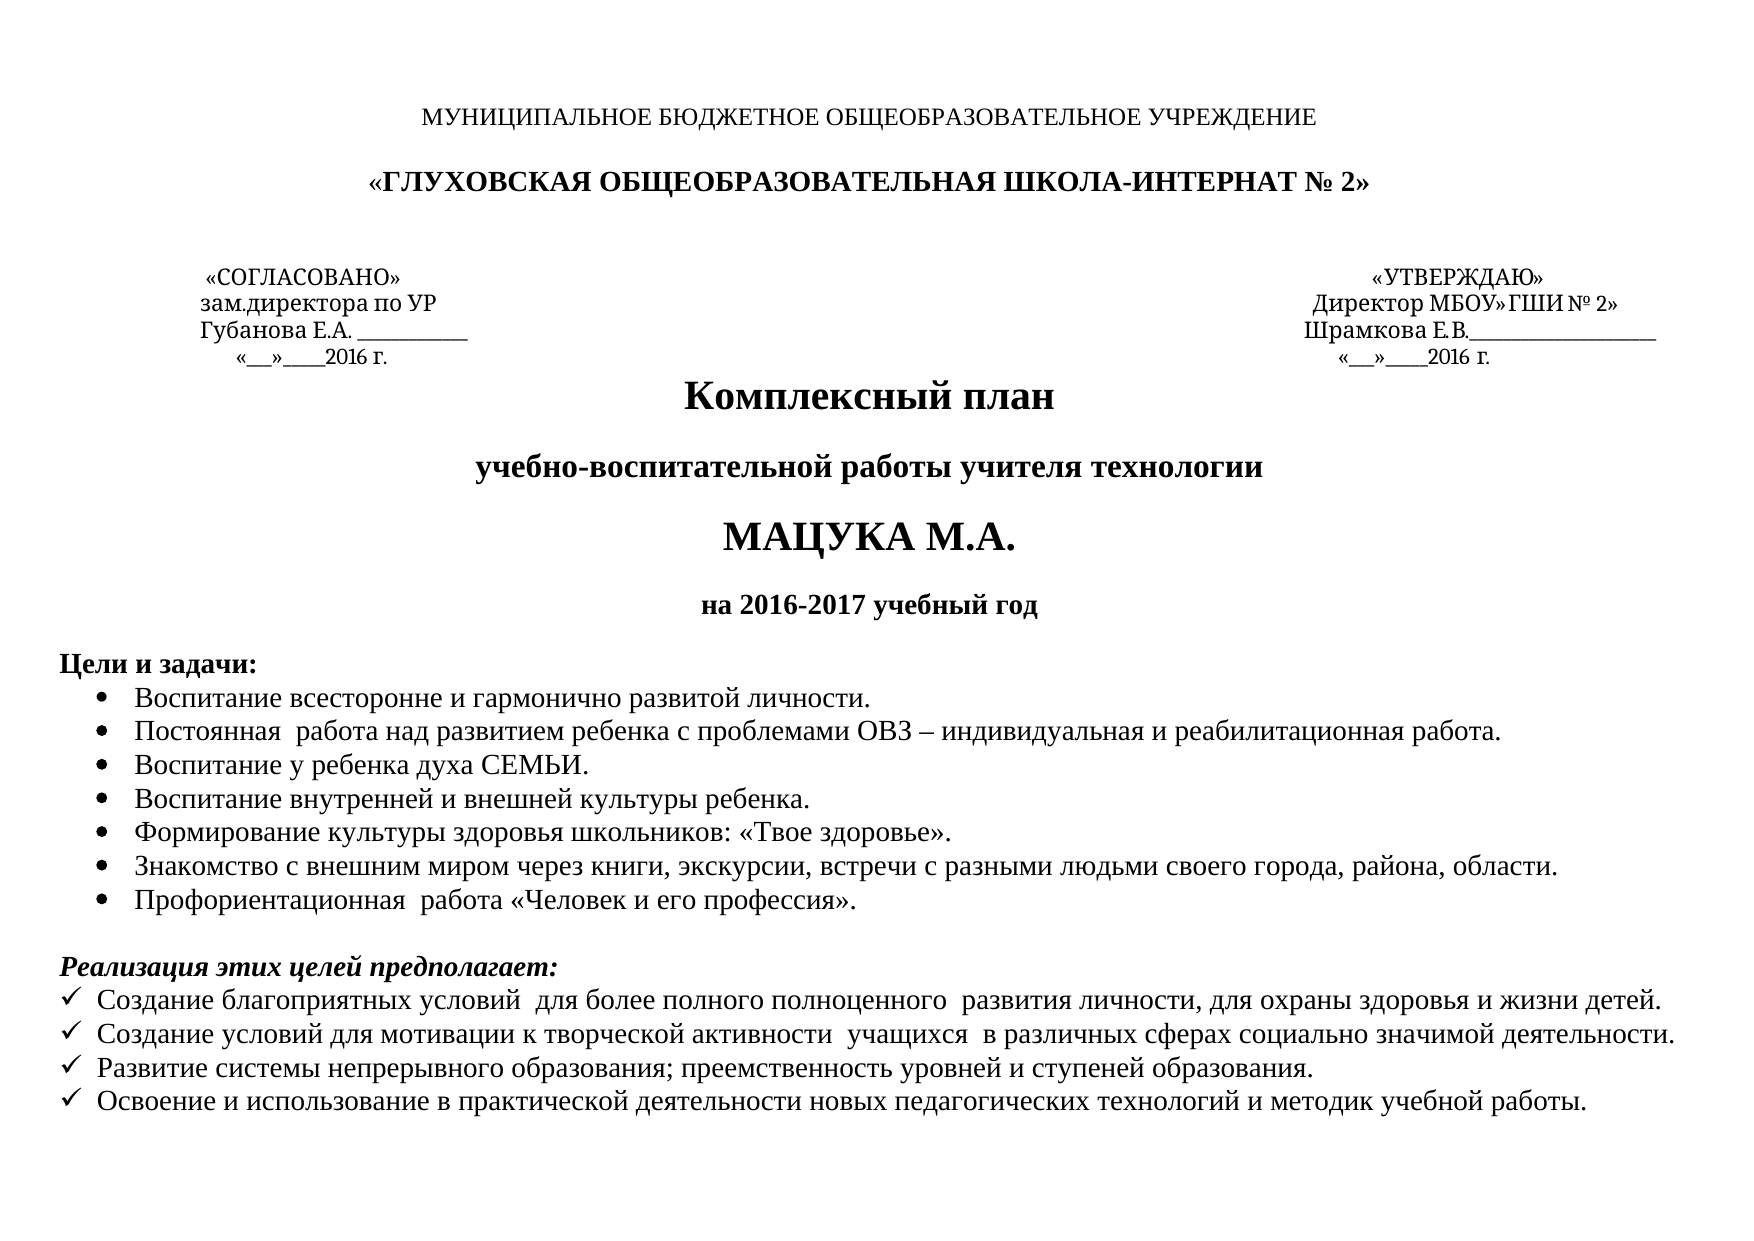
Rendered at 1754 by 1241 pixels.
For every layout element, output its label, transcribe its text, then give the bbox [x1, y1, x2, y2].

text на 2016-2017 учебный год [59, 587, 1679, 621]
text «СОГЛАСОВАНО» «УТВЕРЖДАЮ» [59, 265, 1679, 291]
list Создание условий для мотивации к творческой активности учащихся в различных сферах социально значимой деятельности. [59, 1016, 1679, 1050]
text МАЦУКА М.А. [59, 511, 1679, 559]
text Реализация этих целей предполагает: [59, 949, 1679, 982]
list Развитие системы непрерывного образования; преемственность уровней и ступеней образования. [59, 1050, 1679, 1083]
text «ГЛУХОВСКАЯ ОБЩЕОБРАЗОВАТЕЛЬНАЯ ШКОЛА-ИНТЕРНАТ № 2» [59, 164, 1679, 198]
list Постоянная работа над развитием ребенка с проблемами ОВЗ – индивидуальная и реабилитационная работа. [97, 713, 1679, 747]
text Комплексный план [59, 370, 1679, 418]
text «___»_____2016 г. «___»_____2016 г. [59, 344, 1679, 370]
list Формирование культуры здоровья школьников: «Твое здоровье». [97, 814, 1679, 848]
list Воспитание у ребенка духа СЕМЬИ. [97, 747, 1679, 781]
list Освоение и использование в практической деятельности новых педагогических технологий и методик учебной работы. [59, 1083, 1679, 1117]
text МУНИЦИПАЛЬНОЕ БЮДЖЕТНОЕ ОБЩЕОБРАЗОВАТЕЛЬНОЕ УЧРЕЖДЕНИЕ [59, 102, 1679, 131]
text зам.директора по УР Директор МБОУ»ГШИ № 2» [59, 291, 1679, 317]
list Создание благоприятных условий для более полного полноценного развития личности, для охраны здоровья и жизни детей. [59, 982, 1679, 1016]
text Губанова Е.А. _____________ Шрамкова Е.В.______________________ [59, 317, 1679, 344]
text учебно-воспитательной работы учителя технологии [59, 446, 1679, 484]
text Цели и задачи: [59, 646, 1679, 680]
list Воспитание внутренней и внешней культуры ребенка. [97, 781, 1679, 814]
list Знакомство с внешним миром через книги, экскурсии, встречи с разными людьми своего города, района, области. [97, 848, 1679, 882]
list Профориентационная работа «Человек и его профессия». [97, 882, 1679, 915]
list Воспитание всесторонне и гармонично развитой личности. [97, 680, 1679, 713]
